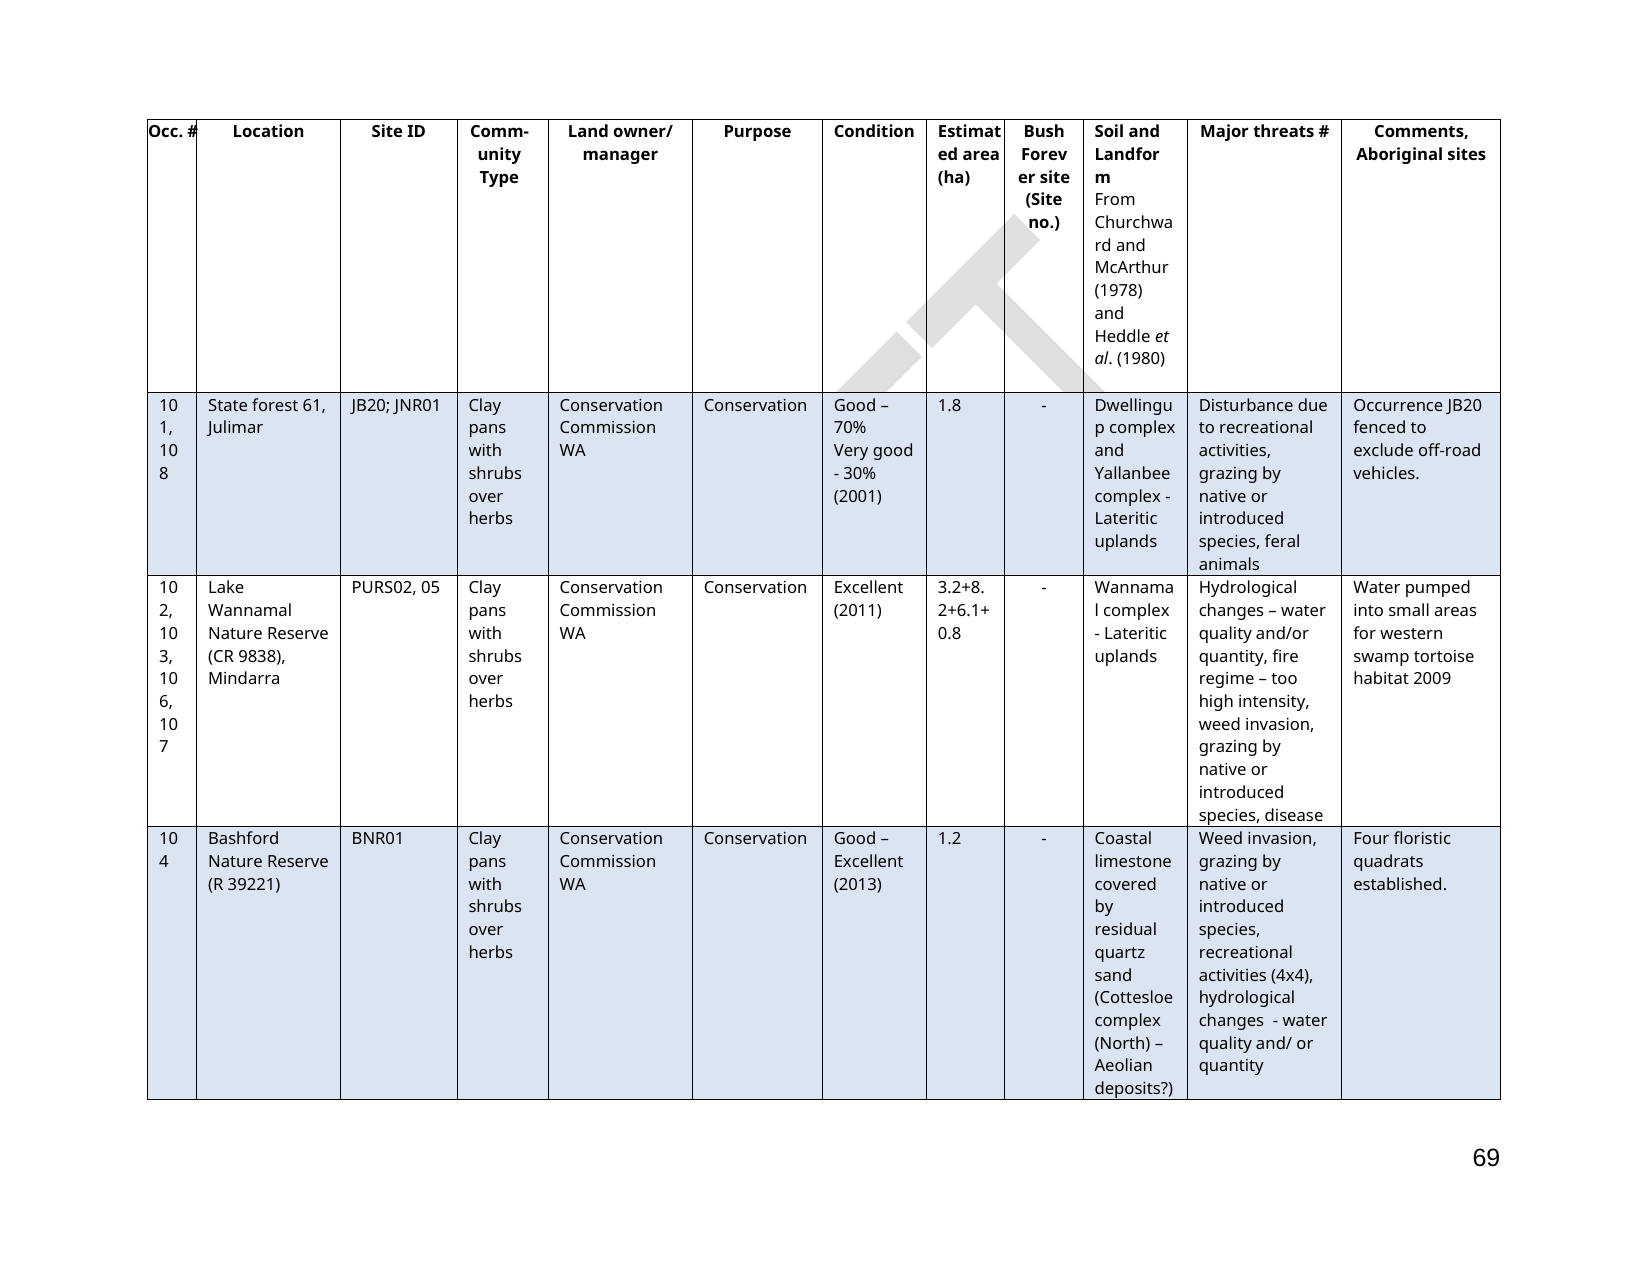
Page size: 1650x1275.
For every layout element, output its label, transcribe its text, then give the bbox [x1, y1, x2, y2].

table_cell Conservation [693, 827, 822, 1099]
table_cell Weed invasion, grazing by native or introduced species, recreational activities (4x4), hydrological changes - water quality and/ or quantity [1188, 827, 1341, 1099]
table_cell Clay pans with shrubs over herbs [458, 827, 548, 1099]
table_cell Wannamal complex - Lateritic uplands [1084, 576, 1187, 826]
table_cell 1.2 [927, 827, 1004, 1099]
table_cell BNR01 [341, 827, 457, 1099]
table_header Condition [823, 120, 926, 392]
table_cell Conservation [693, 393, 822, 575]
table_cell Good – Excellent (2013) [823, 827, 926, 1099]
table_header Soil and Landform From Churchward and McArthur (1978) and Heddle et al. (1980) [1084, 120, 1187, 392]
table_cell 101, 108 [148, 393, 196, 575]
table_header Land owner/ manager [549, 120, 692, 392]
table_cell State forest 61, Julimar [197, 393, 340, 575]
table_cell - [1005, 827, 1083, 1099]
table_header Comments, Aboriginal sites [1342, 120, 1500, 392]
table_header Purpose [693, 120, 822, 392]
table_cell Coastal limestone covered by residual quartz sand (Cottesloe complex (North) – Aeolian deposits?) [1084, 827, 1187, 1099]
table_header Location [197, 120, 340, 392]
table_cell Excellent (2011) [823, 576, 926, 826]
table_cell Good – 70% Very good - 30% (2001) [823, 393, 926, 575]
table_cell - [1005, 576, 1083, 826]
table_header Occ. # [148, 120, 196, 392]
table_cell Hydrological changes – water quality and/or quantity, fire regime – too high intensity, weed invasion, grazing by native or introduced species, disease [1188, 576, 1341, 826]
table_header Major threats # [1188, 120, 1341, 392]
table_cell Water pumped into small areas for western swamp tortoise habitat 2009 [1342, 576, 1500, 826]
table_cell Conservation Commission WA [549, 827, 692, 1099]
table_cell 1.8 [927, 393, 1004, 575]
table_cell Dwellingup complex and Yallanbee complex - Lateritic uplands [1084, 393, 1187, 575]
table_cell Conservation [693, 576, 822, 826]
table_cell 102, 103, 106, 107 [148, 576, 196, 826]
table_cell Clay pans with shrubs over herbs [458, 393, 548, 575]
table_cell JB20; JNR01 [341, 393, 457, 575]
table_cell Occurrence JB20 fenced to exclude off-road vehicles. [1342, 393, 1500, 575]
table_cell Bashford Nature Reserve (R 39221) [197, 827, 340, 1099]
table_cell Disturbance due to recreational activities, grazing by native or introduced species, feral animals [1188, 393, 1341, 575]
table_cell Four floristic quadrats established. [1342, 827, 1500, 1099]
table_header Estimated area (ha) [927, 120, 1004, 392]
table_header Comm-unity Type [458, 120, 548, 392]
table_cell 104 [148, 827, 196, 1099]
table_cell - [1005, 393, 1083, 575]
table_cell 3.2+8.2+6.1+0.8 [927, 576, 1004, 826]
table_cell Lake Wannamal Nature Reserve (CR 9838), Mindarra [197, 576, 340, 826]
table_header Site ID [341, 120, 457, 392]
table_cell Conservation Commission WA [549, 393, 692, 575]
table_header Bush Forever site (Site no.) [1005, 120, 1083, 392]
table_cell Conservation Commission WA [549, 576, 692, 826]
table_cell Clay pans with shrubs over herbs [458, 576, 548, 826]
table_cell PURS02, 05 [341, 576, 457, 826]
